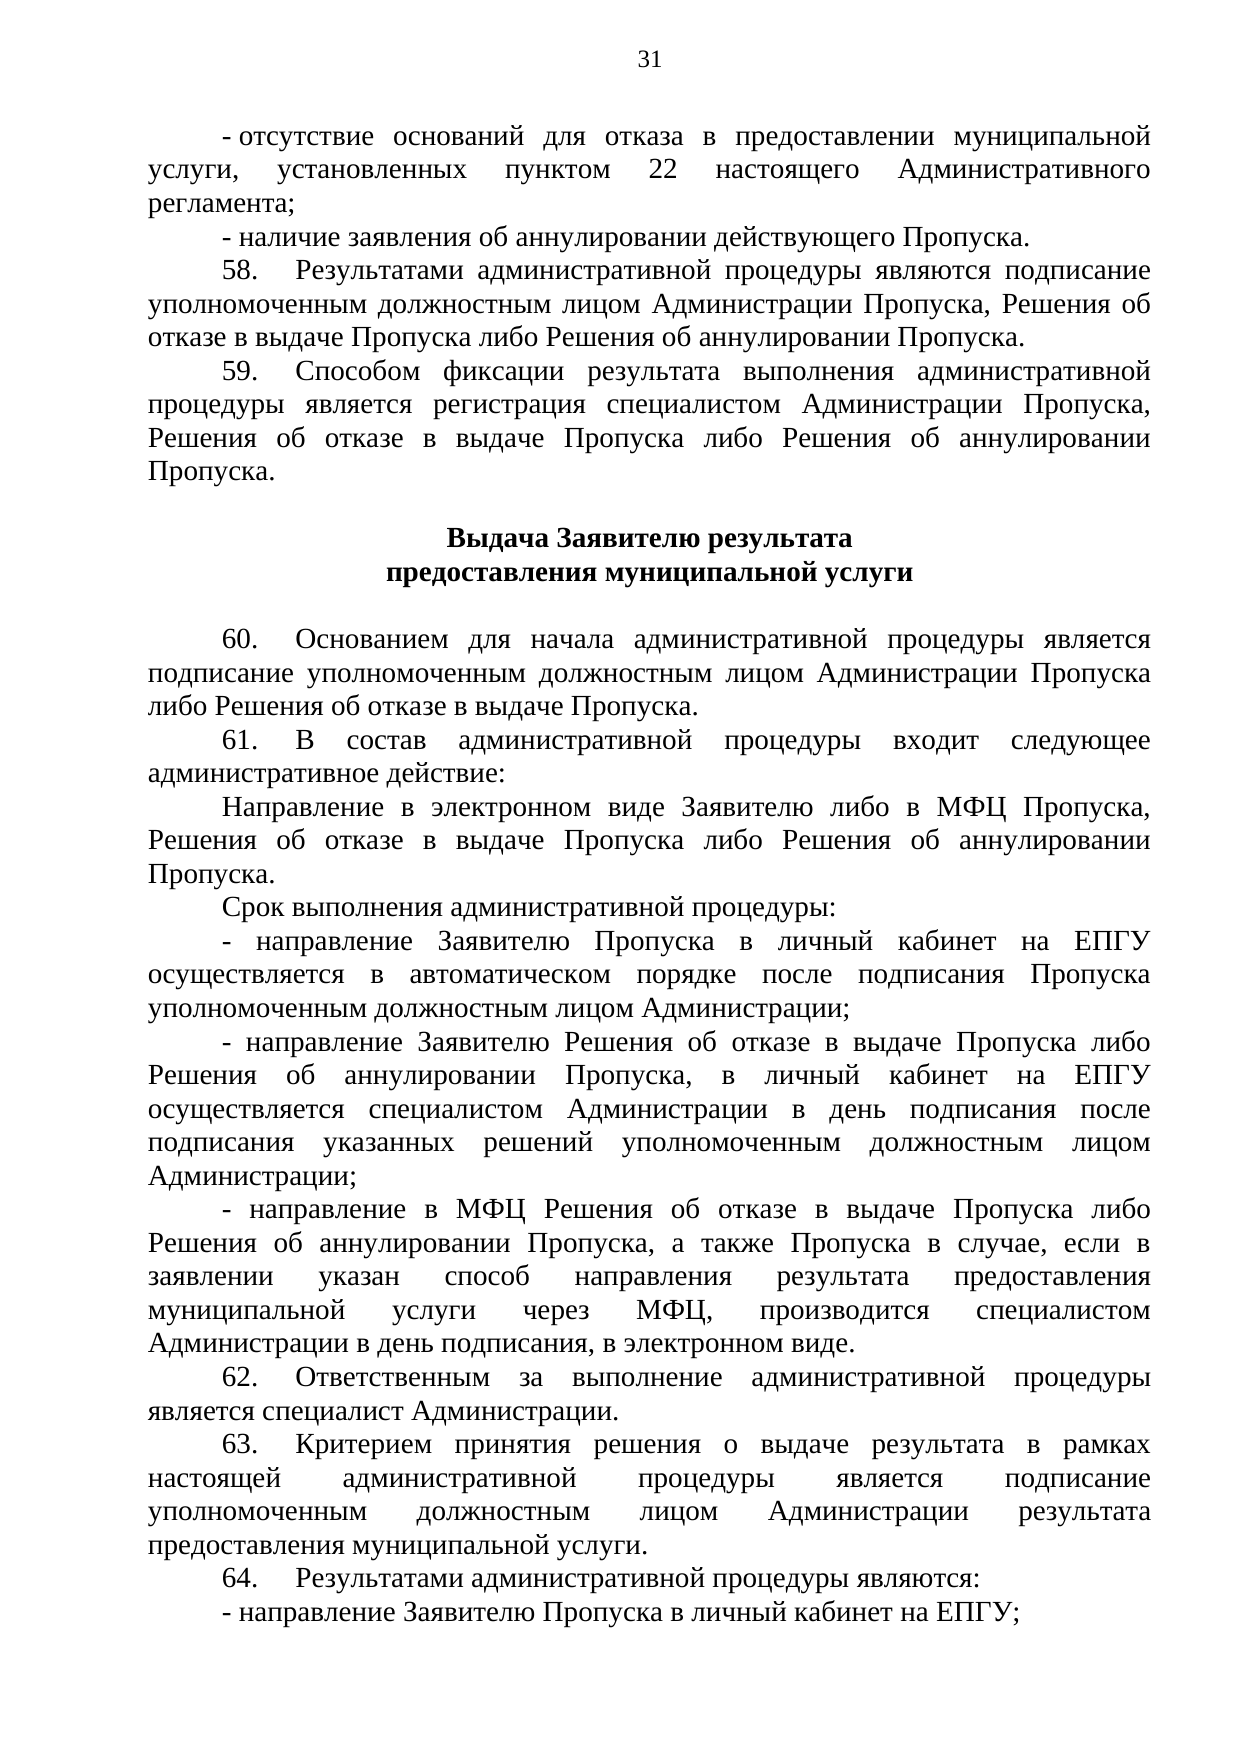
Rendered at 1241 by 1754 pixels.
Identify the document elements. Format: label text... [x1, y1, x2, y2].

list Результатами административной процедуры являются подписание уполномоченным должностным лицом Администрации Пропуска, Решения об отказе в выдаче Пропуска либо Решения об аннулировании Пропуска. [148, 252, 1152, 353]
text - направление Заявителю Пропуска в личный кабинет на ЕПГУ осуществляется в автоматическом порядке после подписания Пропуска уполномоченным должностным лицом Администрации; [148, 923, 1152, 1024]
text - направление в МФЦ Решения об отказе в выдаче Пропуска либо Решения об аннулировании Пропуска, а также Пропуска в случае, если в заявлении указан способ направления результата предоставления муниципальной услуги через МФЦ, производится специалистом Администрации в день подписания, в электронном виде. [148, 1191, 1152, 1359]
list Способом фиксации результата выполнения административной процедуры является регистрация специалистом Администрации Пропуска, Решения об отказе в выдаче Пропуска либо Решения об аннулировании Пропуска. [148, 353, 1152, 487]
text Направление в электронном виде Заявителю либо в МФЦ Пропуска, Решения об отказе в выдаче Пропуска либо Решения об аннулировании Пропуска. [148, 789, 1152, 889]
list Основанием для начала административной процедуры является подписание уполномоченным должностным лицом Администрации Пропуска либо Решения об отказе в выдаче Пропуска. [148, 621, 1152, 722]
title Выдача Заявителю результата [148, 521, 1152, 554]
text - наличие заявления об аннулировании действующего Пропуска. [148, 219, 1152, 252]
text - направление Заявителю Решения об отказе в выдаче Пропуска либо Решения об аннулировании Пропуска, в личный кабинет на ЕПГУ осуществляется специалистом Администрации в день подписания после подписания указанных решений уполномоченным должностным лицом Администрации; [148, 1024, 1152, 1191]
list В состав административной процедуры входит следующее административное действие: [148, 722, 1152, 789]
title предоставления муниципальной услуги [148, 554, 1152, 588]
list Критерием принятия решения о выдаче результата в рамках настоящей административной процедуры является подписание уполномоченным должностным лицом Администрации результата предоставления муниципальной услуги. [148, 1426, 1152, 1560]
list Результатами административной процедуры являются: [148, 1560, 1152, 1594]
text - направление Заявителю Пропуска в личный кабинет на ЕПГУ; [148, 1594, 1152, 1627]
list Ответственным за выполнение административной процедуры является специалист Администрации. [148, 1359, 1152, 1426]
text - отсутствие оснований для отказа в предоставлении муниципальной услуги, установленных пунктом 22 настоящего Административного регламента; [148, 118, 1152, 219]
text Срок выполнения административной процедуры: [148, 889, 1152, 923]
